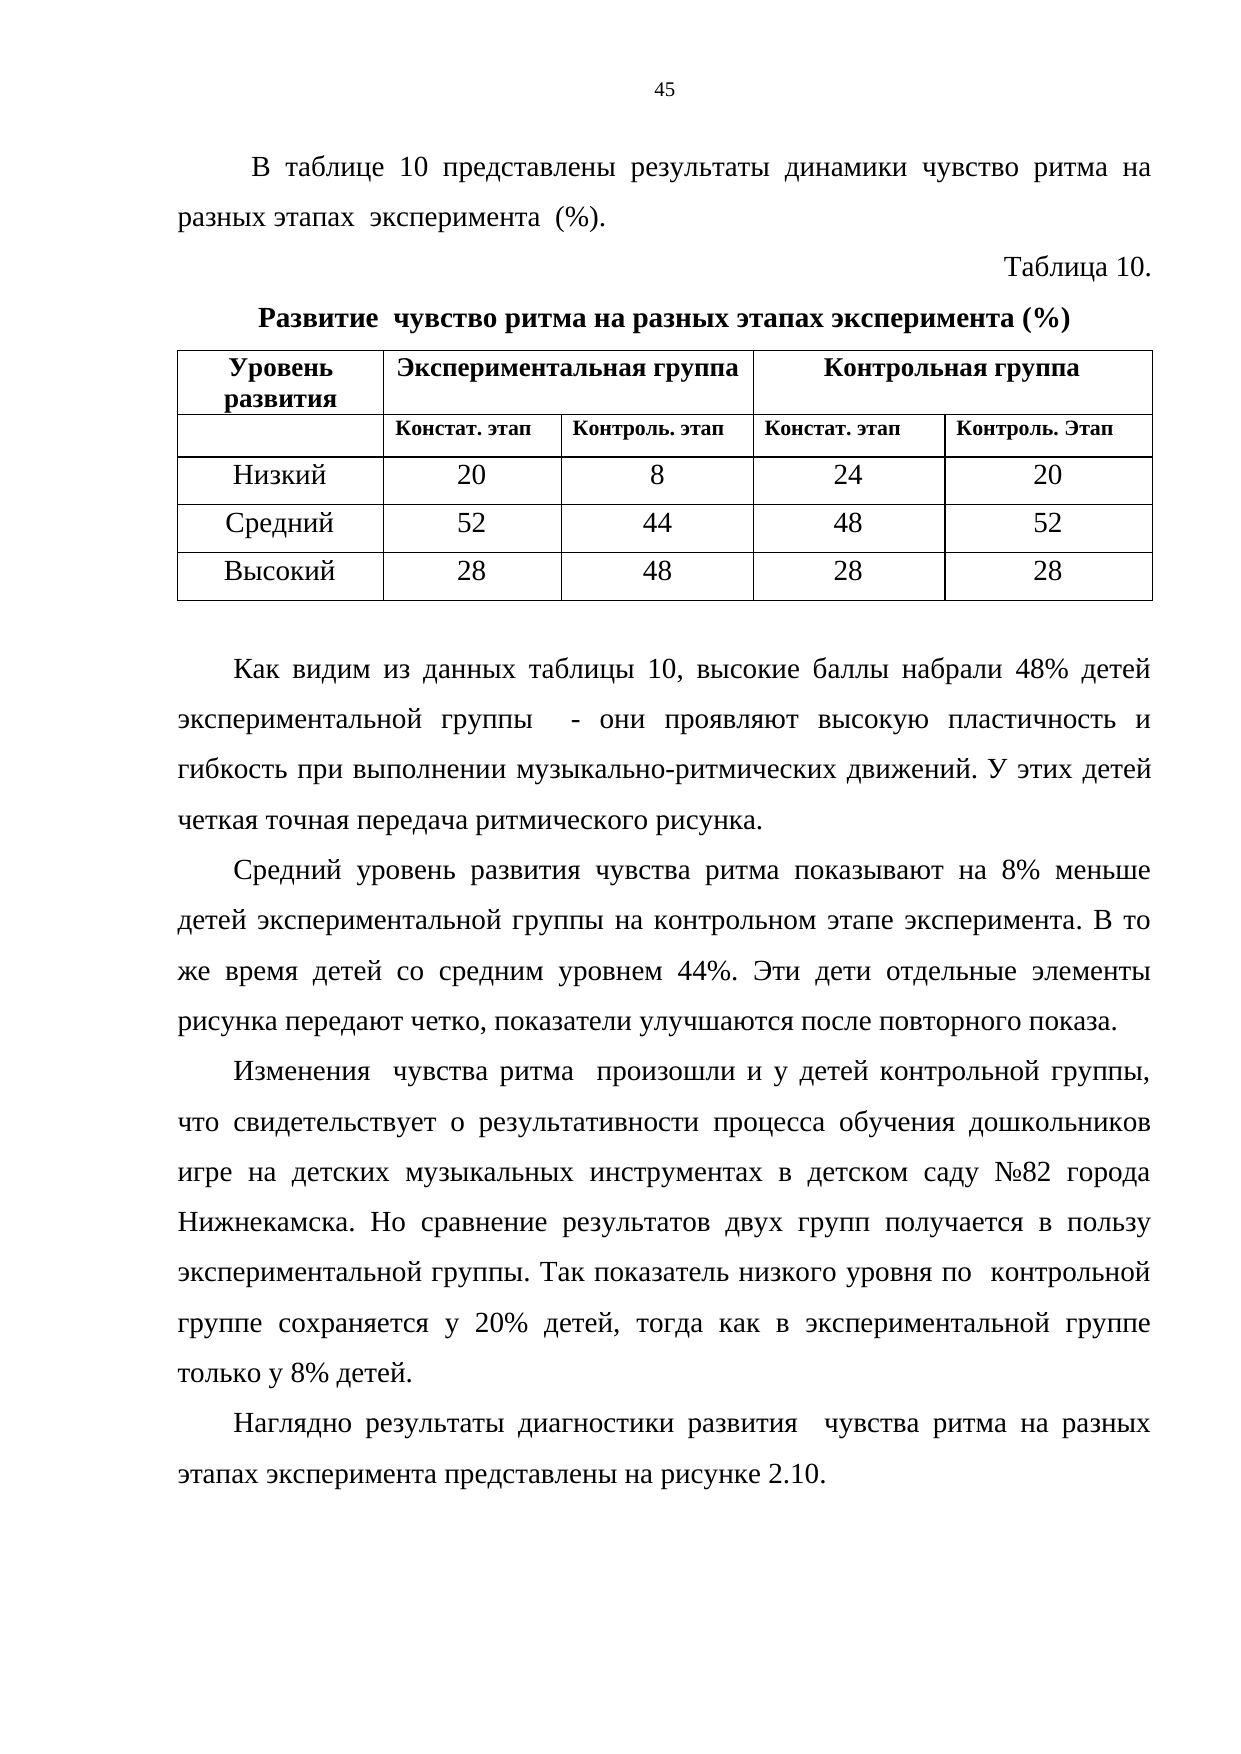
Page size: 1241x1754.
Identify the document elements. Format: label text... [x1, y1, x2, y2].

text Изменения чувства ритма произошли и у детей контрольной группы, что свидетельствует о результативности процесса обучения дошкольников игре на детских музыкальных инструментах в детском саду №82 города Нижнекамска. Но сравнение результатов двух групп получается в пользу экспериментальной группы. Так показатель низкого уровня по контрольной группе сохраняется у 20% детей, тогда как в экспериментальной группе только у 8% детей. [177, 1053, 1152, 1389]
table_cell 52 [946, 505, 1152, 552]
table_cell 28 [754, 553, 944, 599]
table_cell [178, 415, 383, 456]
table_cell 52 [384, 505, 561, 552]
table_cell 20 [384, 458, 561, 504]
table_cell 8 [562, 458, 753, 504]
table_cell 20 [946, 458, 1152, 504]
table_cell 28 [384, 553, 561, 599]
table_cell 44 [562, 505, 753, 552]
text Развитие чувство ритма на разных этапах эксперимента (%) [177, 300, 1152, 333]
table_cell 28 [946, 553, 1152, 599]
table_cell Низкий [178, 458, 383, 504]
text Таблица 10. [177, 249, 1152, 283]
table_cell Констат. этап [754, 415, 944, 456]
table_cell Средний [178, 505, 383, 552]
table_header Уровень развития [178, 351, 383, 413]
table_cell 24 [754, 458, 944, 504]
table_header Экспериментальная группа [384, 351, 753, 413]
table_cell Высокий [178, 553, 383, 599]
table_cell 48 [562, 553, 753, 599]
text Средний уровень развития чувства ритма показывают на 8% меньше детей экспериментальной группы на контрольном этапе эксперимента. В то же время детей со средним уровнем 44%. Эти дети отдельные элементы рисунка передают четко, показатели улучшаются после повторного показа. [177, 852, 1152, 1037]
table_header Контрольная группа [754, 351, 1152, 413]
table_cell Контроль. этап [562, 415, 753, 456]
table_cell Констат. этап [384, 415, 561, 456]
text Как видим из данных таблицы 10, высокие баллы набрали 48% детей экспериментальной группы - они проявляют высокую пластичность и гибкость при выполнении музыкально-ритмических движений. У этих детей четкая точная передача ритмического рисунка. [177, 651, 1152, 835]
text Наглядно результаты диагностики развития чувства ритма на разных этапах эксперимента представлены на рисунке 2.10. [177, 1406, 1152, 1489]
table_cell Контроль. Этап [946, 415, 1152, 456]
text В таблице 10 представлены результаты динамики чувство ритма на разных этапах эксперимента (%). [177, 149, 1152, 233]
table_cell 48 [754, 505, 944, 552]
